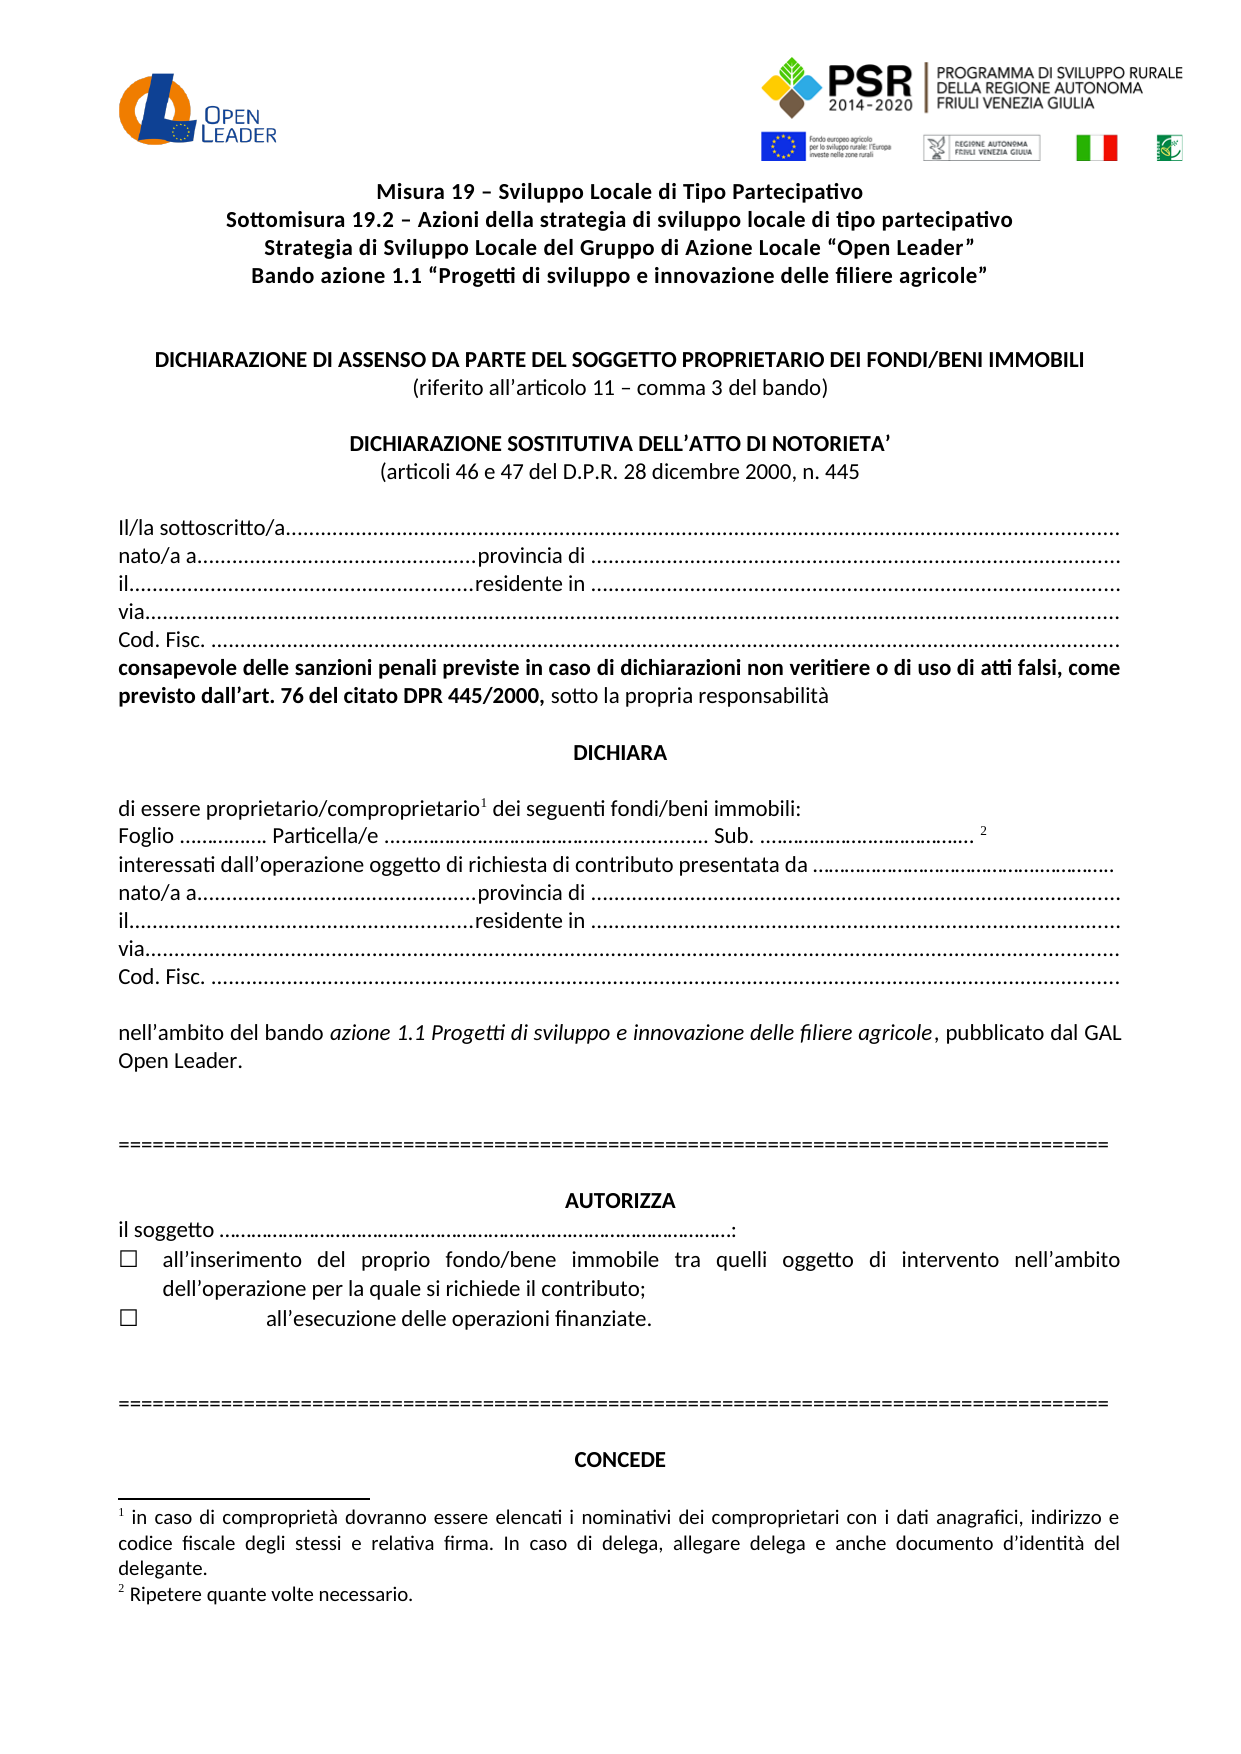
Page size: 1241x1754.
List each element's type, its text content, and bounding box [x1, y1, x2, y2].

text interessati dall’operazione oggetto di richiesta di contributo presentata da …………………………………….………….. [118, 850, 1122, 878]
text Misura 19 – Sviluppo Locale di Tipo Partecipativo [118, 177, 1122, 205]
text (articoli 46 e 47 del D.P.R. 28 dicembre 2000, n. 445 [118, 457, 1122, 485]
text nell’ambito del bando azione 1.1 Progetti di sviluppo e innovazione delle filiere agricole, pubblicato dal GAL Open Leader. [118, 1018, 1122, 1074]
picture [118, 73, 277, 145]
text Foglio ...……...…. Particella/e ......………...………………….................... Sub. ....……………..…………….… [118, 822, 1122, 850]
text Il/la sottoscritto/a [118, 513, 1122, 541]
text ======================================================================================= [118, 1130, 1122, 1158]
text nato/a a provincia di [118, 878, 1122, 906]
text via [118, 934, 1122, 962]
text Bando azione 1.1 “Progetti di sviluppo e innovazione delle filiere agricole” [118, 261, 1122, 289]
text DICHIARAZIONE SOSTITUTIVA DELL’ATTO DI NOTORIETA’ [118, 429, 1122, 457]
text DICHIARAZIONE DI ASSENSO DA PARTE DEL SOGGETTO PROPRIETARIO DEI FONDI/BENI IMMOBILI [118, 345, 1122, 373]
text consapevole delle sanzioni penali previste in caso di dichiarazioni non veritiere o di uso di atti falsi, come previsto dall’art. 76 del citato DPR 445/2000, sotto la propria responsabilità [118, 653, 1122, 709]
text CONCEDE [118, 1445, 1122, 1473]
text il residente in [118, 569, 1122, 597]
text via [118, 597, 1122, 626]
text AUTORIZZA [118, 1187, 1122, 1215]
picture [761, 57, 1183, 161]
text il residente in [118, 906, 1122, 934]
text DICHIARA [118, 738, 1122, 766]
text all’esecuzione delle operazioni finanziate. [118, 1302, 1122, 1333]
text Sottomisura 19.2 – Azioni della strategia di sviluppo locale di tipo partecipativo [118, 205, 1122, 233]
text ======================================================================================= [118, 1389, 1122, 1417]
text Cod. Fisc. [118, 962, 1122, 990]
text nato/a a provincia di [118, 541, 1122, 569]
text Cod. Fisc. [118, 626, 1122, 653]
text di essere proprietario/comproprietario dei seguenti fondi/beni immobili: [118, 794, 1122, 822]
text Strategia di Sviluppo Locale del Gruppo di Azione Locale “Open Leader” [118, 233, 1122, 261]
text (riferito all’articolo 11 – comma 3 del bando) [118, 373, 1122, 401]
text all’inserimento del proprio fondo/bene immobile tra quelli oggetto di intervento nell’ambito dell’operazione per la quale si richiede il contributo; [118, 1243, 1122, 1302]
text il soggetto ………………………………………………………….…………………………: [118, 1215, 1122, 1243]
